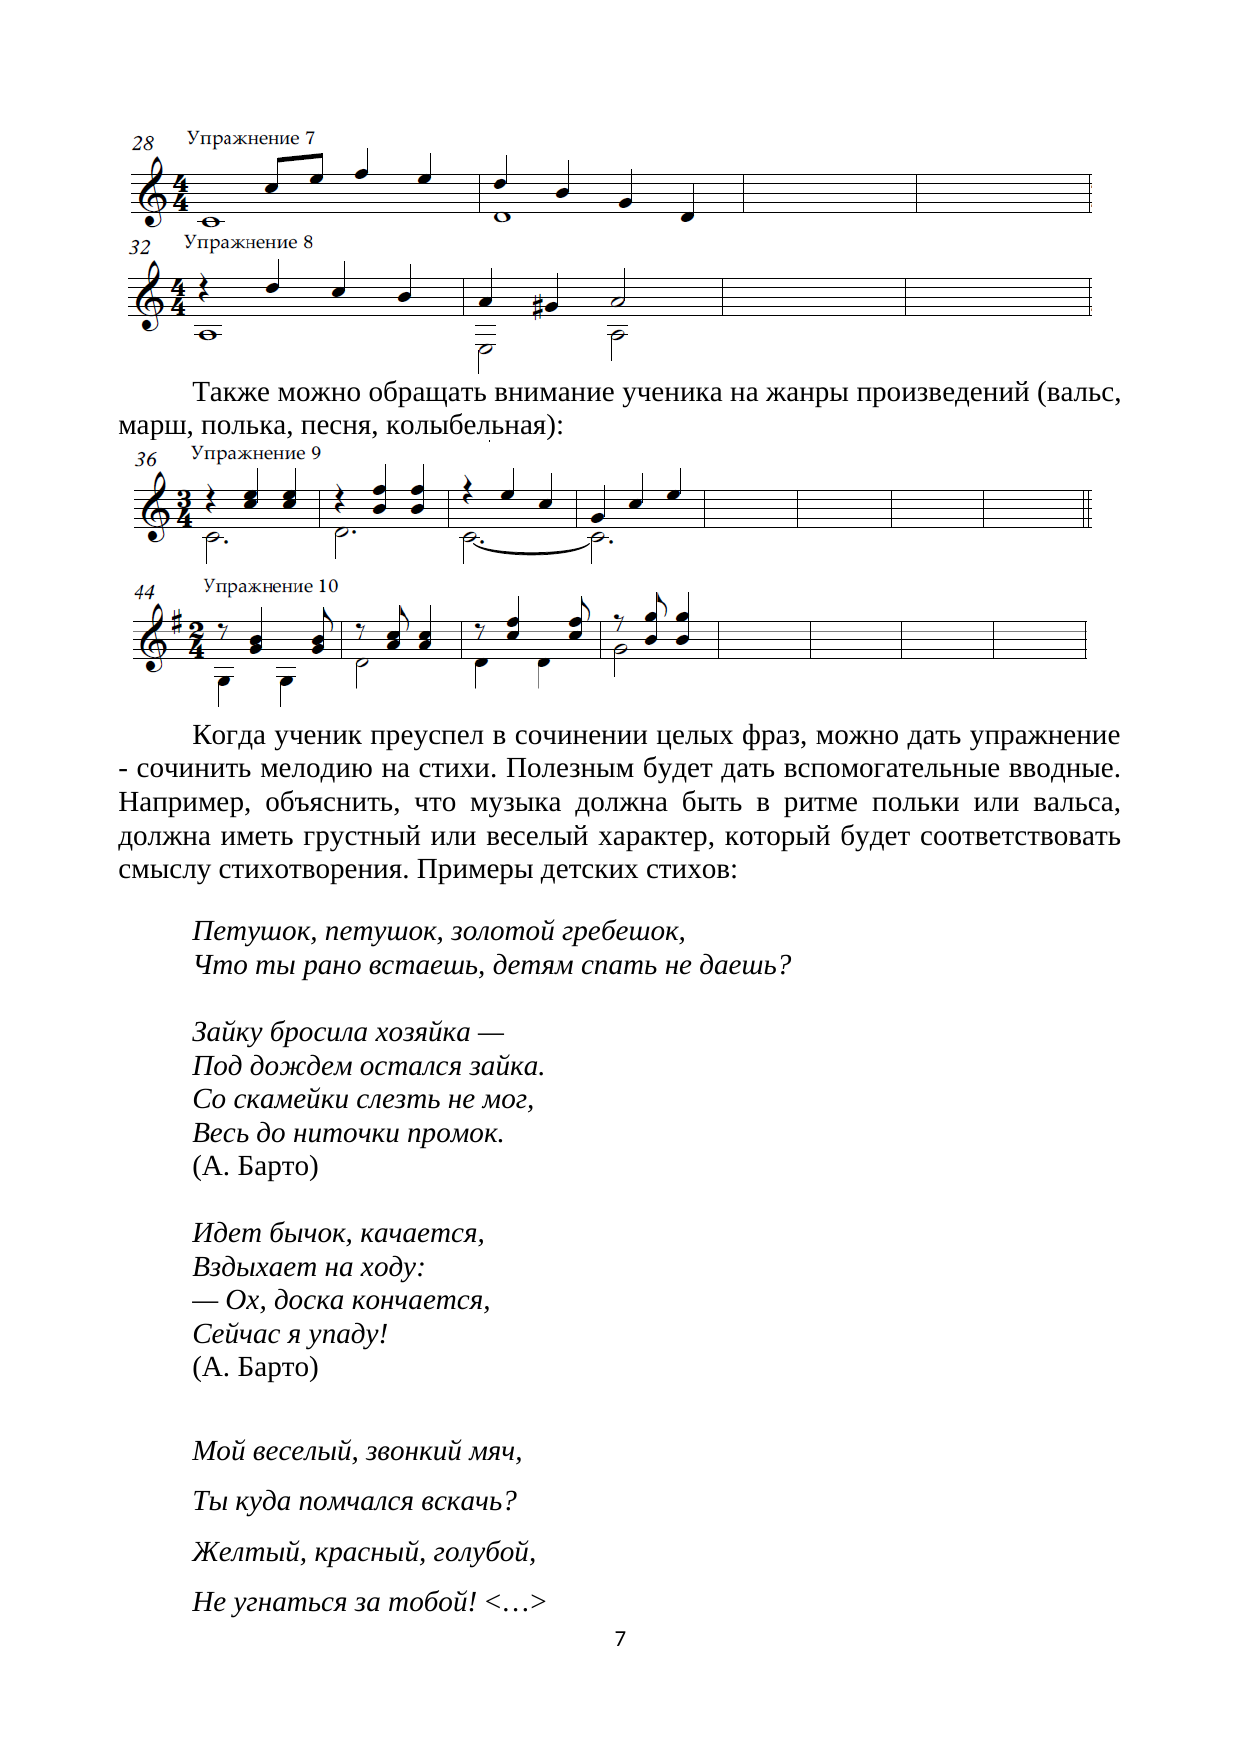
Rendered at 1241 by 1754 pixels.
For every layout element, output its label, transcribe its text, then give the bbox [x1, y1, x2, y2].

text Зайку бросила хозяйка — [118, 1014, 1122, 1048]
picture [118, 118, 1092, 374]
text Петушок, петушок, золотой гребешок, [118, 913, 1122, 947]
text Под дождем остался зайка. [118, 1048, 1122, 1081]
text — Ох, доска кончается, [118, 1282, 1122, 1316]
text Также можно обращать внимание ученика на жанры произведений (вальс, марш, полька, песня, колыбельная): [118, 374, 1122, 441]
text Сейчас я упаду! [118, 1316, 1122, 1349]
picture [118, 440, 1092, 717]
text Когда ученик преуспел в сочинении целых фраз, можно дать упражнение - сочинить мелодию на стихи. Полезным будет дать вспомогательные вводные. Например, объяснить, что музыка должна быть в ритме польки или вальса, должна иметь грустный или веселый характер, который будет соответствовать смыслу стихотворения. Примеры детских стихов: [118, 717, 1122, 885]
text Ты куда помчался вскачь? [118, 1483, 1122, 1517]
text Идет бычок, качается, [118, 1215, 1122, 1249]
text Со скамейки слезть не мог, [118, 1081, 1122, 1115]
text Вздыхает на ходу: [118, 1249, 1122, 1282]
text (А. Барто) [118, 1349, 1122, 1383]
text Желтый, красный, голубой, [118, 1534, 1122, 1567]
text Что ты рано встаешь, детям спать не даешь? [118, 947, 1122, 981]
text Весь до ниточки промок. [118, 1115, 1122, 1148]
text (А. Барто) [118, 1148, 1122, 1182]
text Мой веселый, звонкий мяч, [118, 1433, 1122, 1467]
text Не угнаться за тобой! <…> [118, 1584, 1122, 1617]
